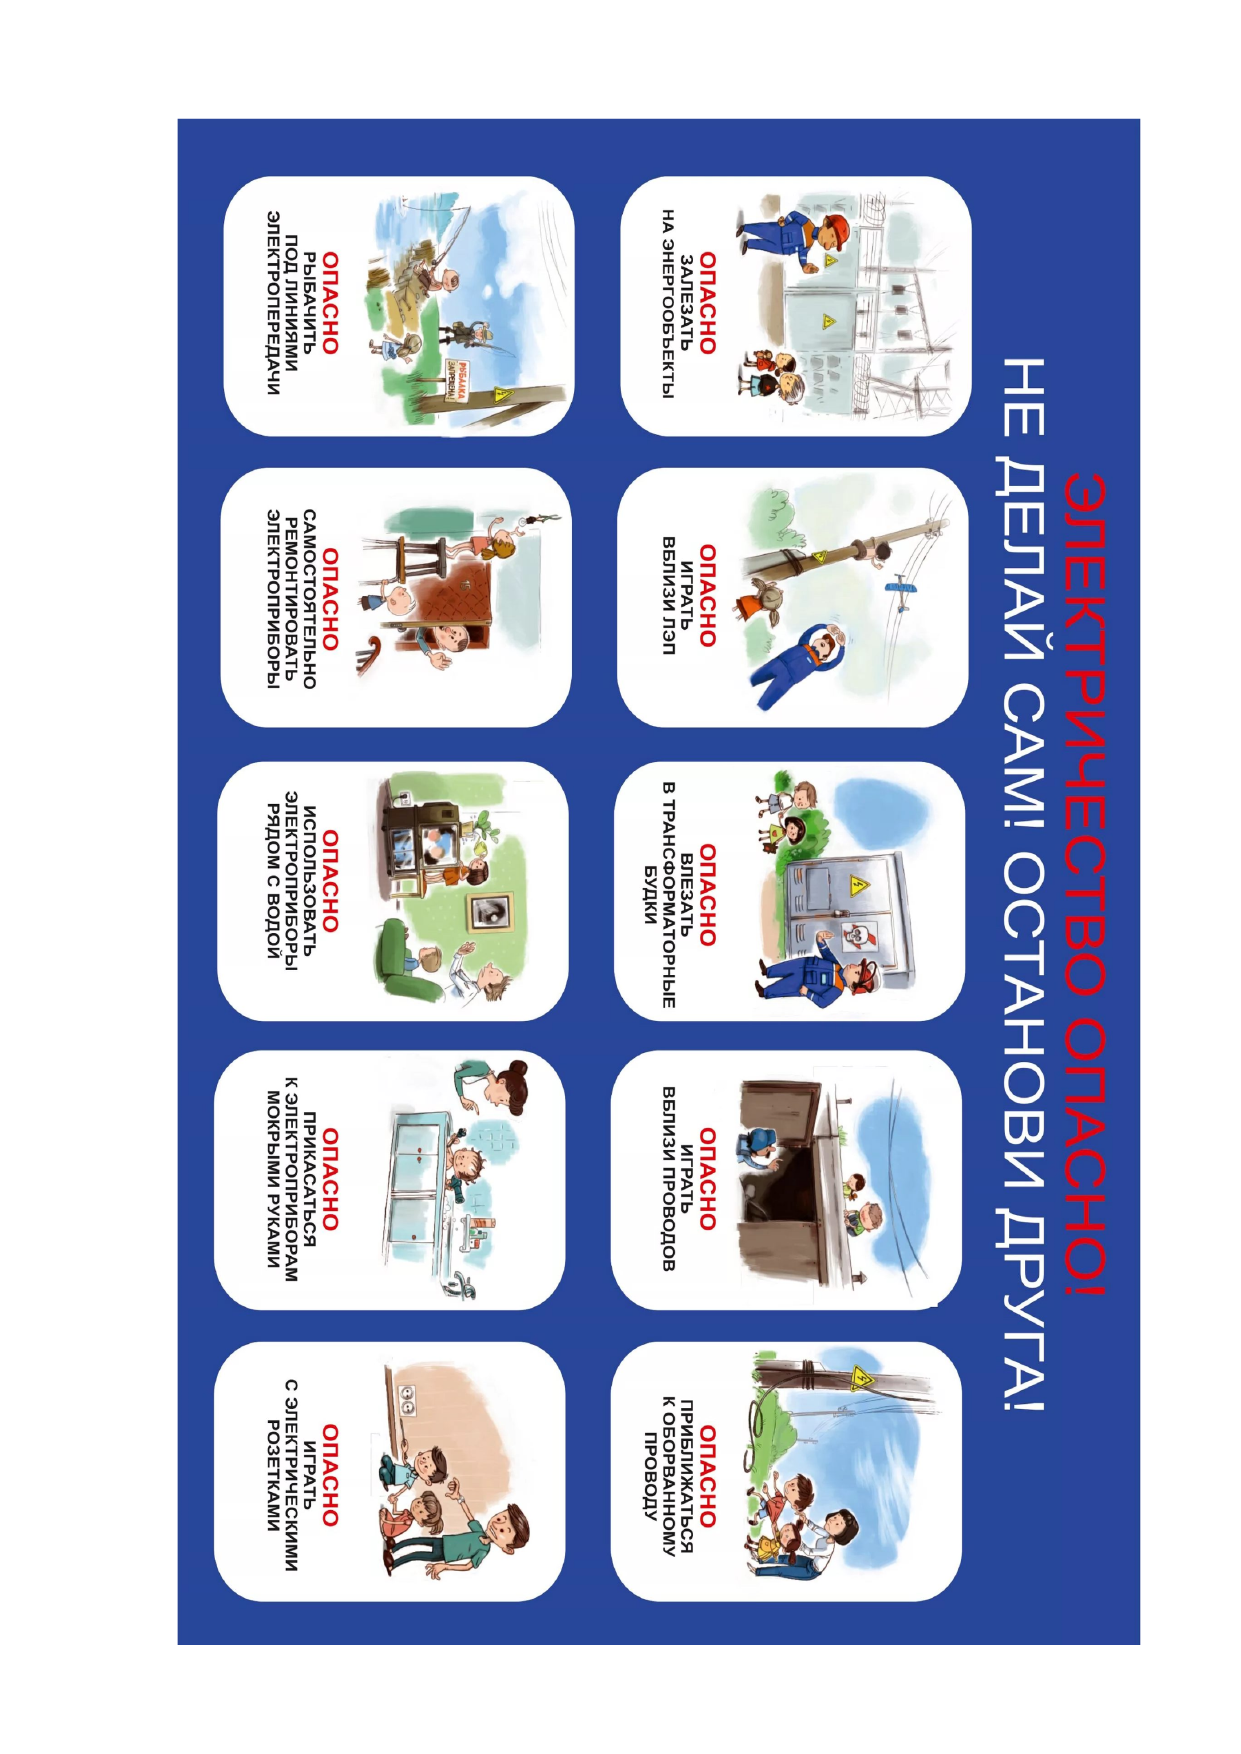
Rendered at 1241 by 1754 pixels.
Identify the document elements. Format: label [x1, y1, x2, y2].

picture [178, 120, 1141, 1645]
